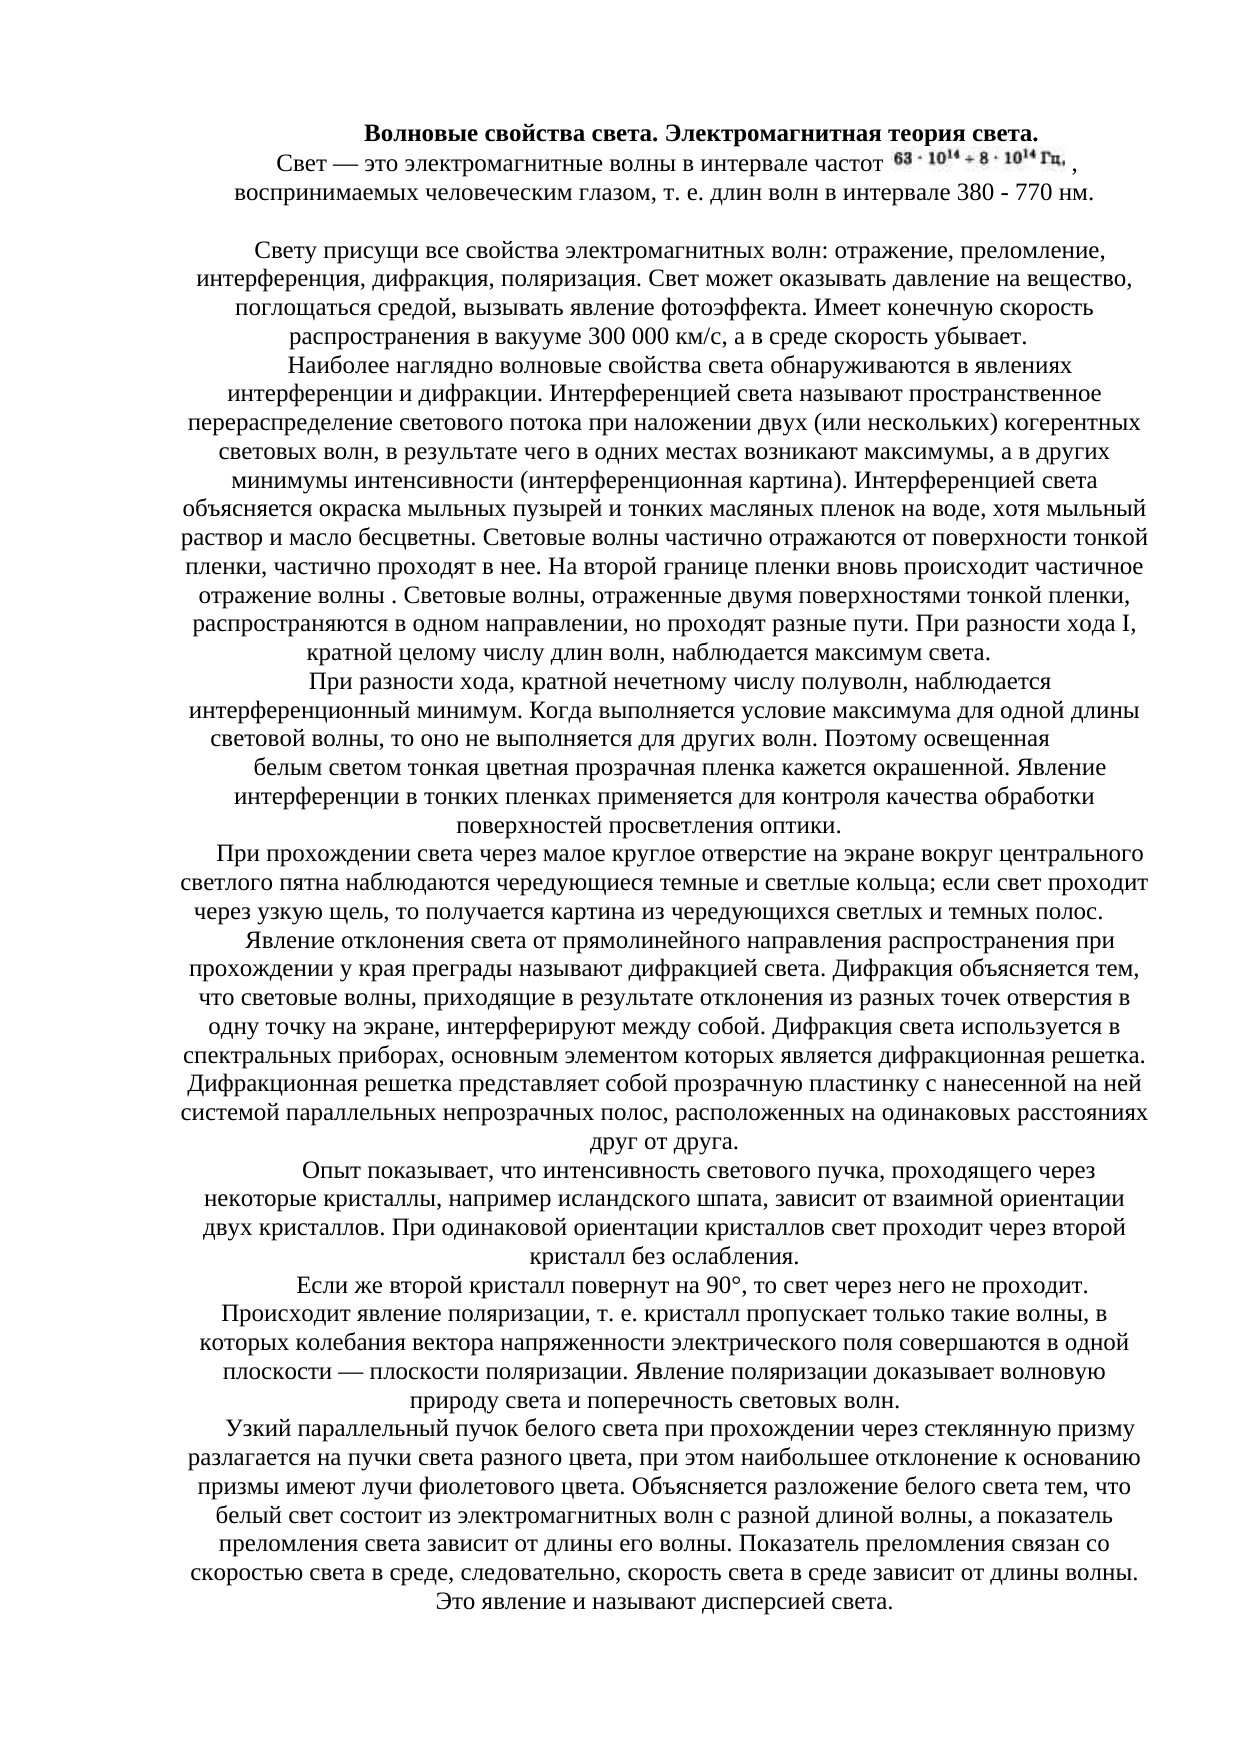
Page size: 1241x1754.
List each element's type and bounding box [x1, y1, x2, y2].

text [177, 118, 1152, 1615]
picture [890, 146, 1066, 172]
